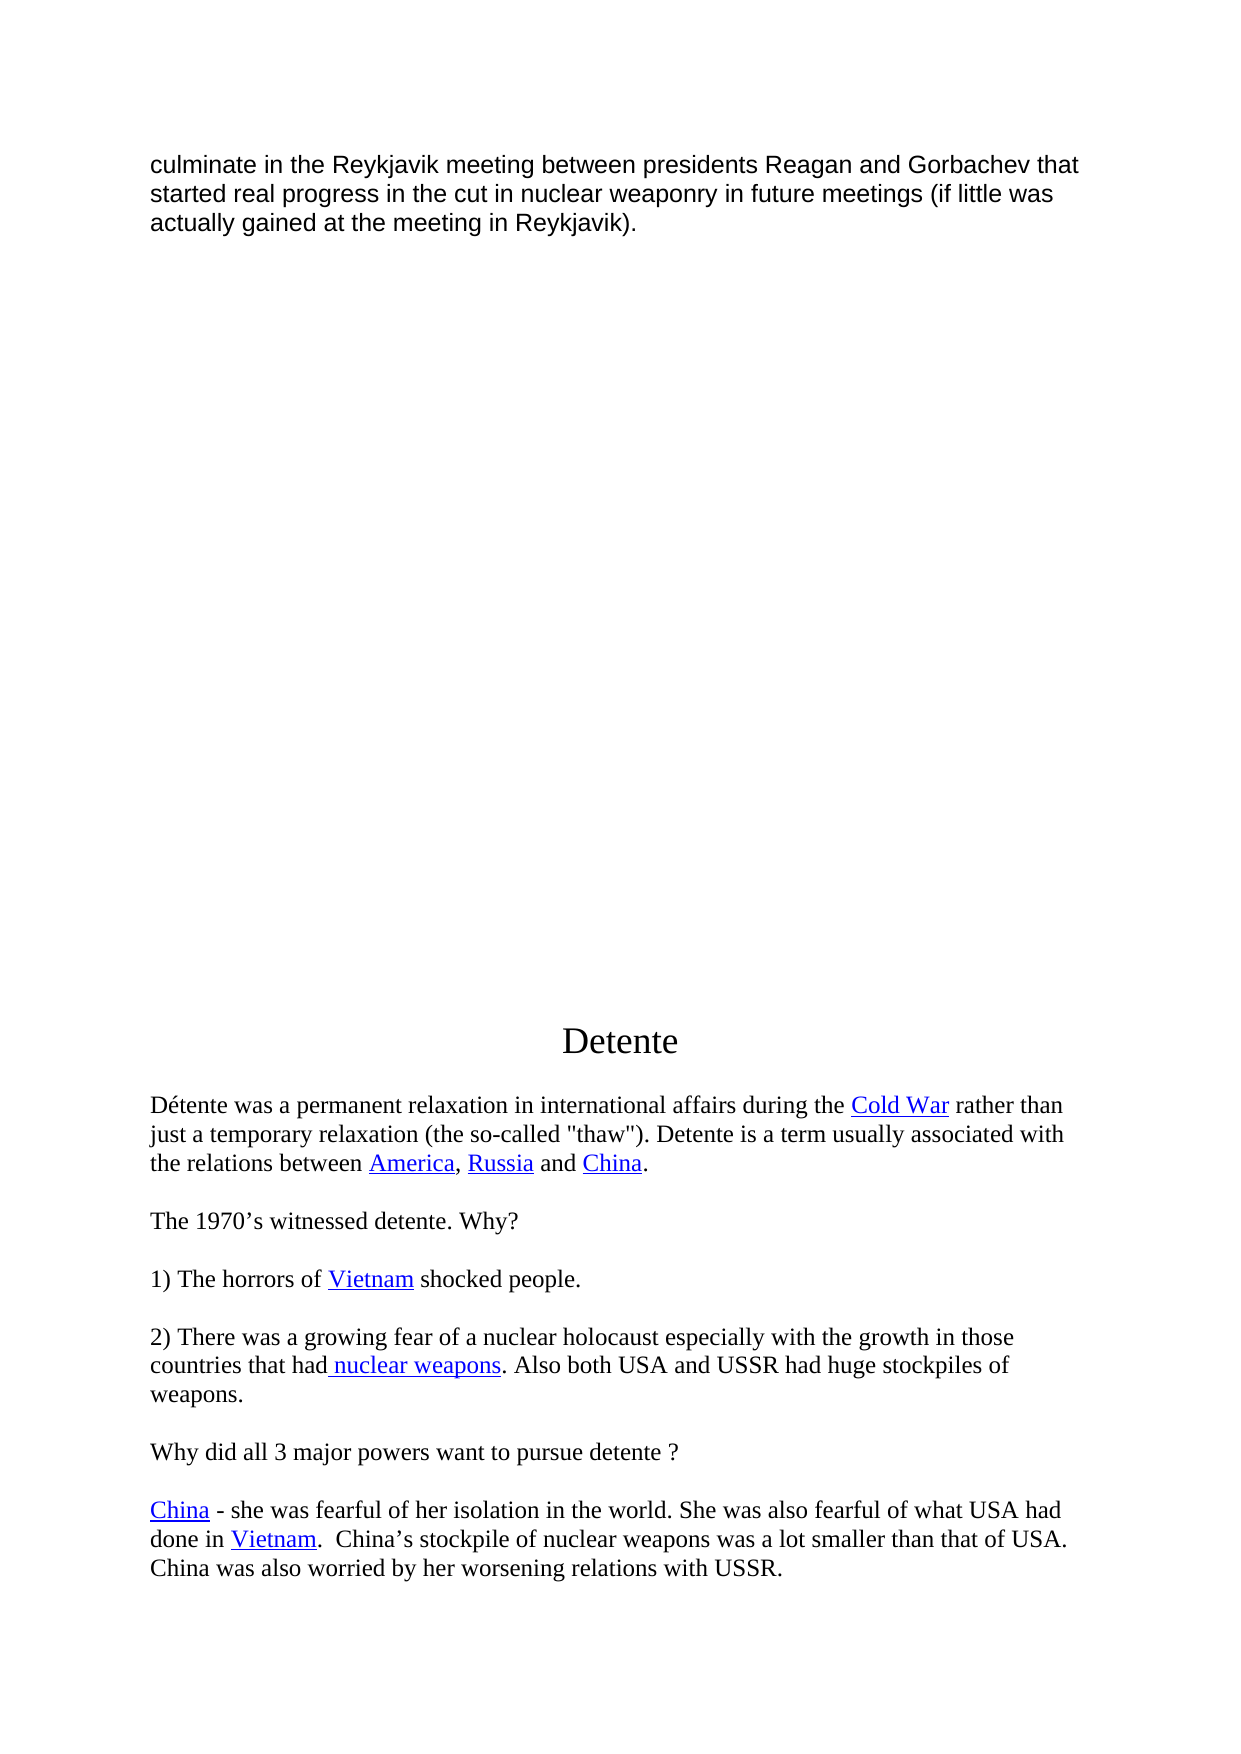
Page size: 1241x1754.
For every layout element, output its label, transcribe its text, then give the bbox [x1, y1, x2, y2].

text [150, 150, 1090, 236]
text The 1970’s witnessed detente. Why? [150, 1206, 1090, 1235]
text Why did all 3 major powers want to pursue detente ? [150, 1437, 1090, 1466]
text 2) There was a growing fear of a nuclear holocaust especially with the growth in those countries that had nuclear weapons. Also both USA and USSR had huge stockpiles of weapons. [150, 1322, 1090, 1408]
text Detente [150, 1018, 1090, 1061]
text China - she was fearful of her isolation in the world. She was also fearful of what USA had done in Vietnam. China’s stockpile of nuclear weapons was a lot smaller than that of USA. China was also worried by her worsening relations with USSR. [150, 1495, 1090, 1581]
text 1) The horrors of Vietnam shocked people. [150, 1264, 1090, 1293]
text Détente was a permanent relaxation in international affairs during the Cold War rather than just a temporary relaxation (the so-called "thaw"). Detente is a term usually associated with the relations between America, Russia and China. [150, 1091, 1090, 1177]
